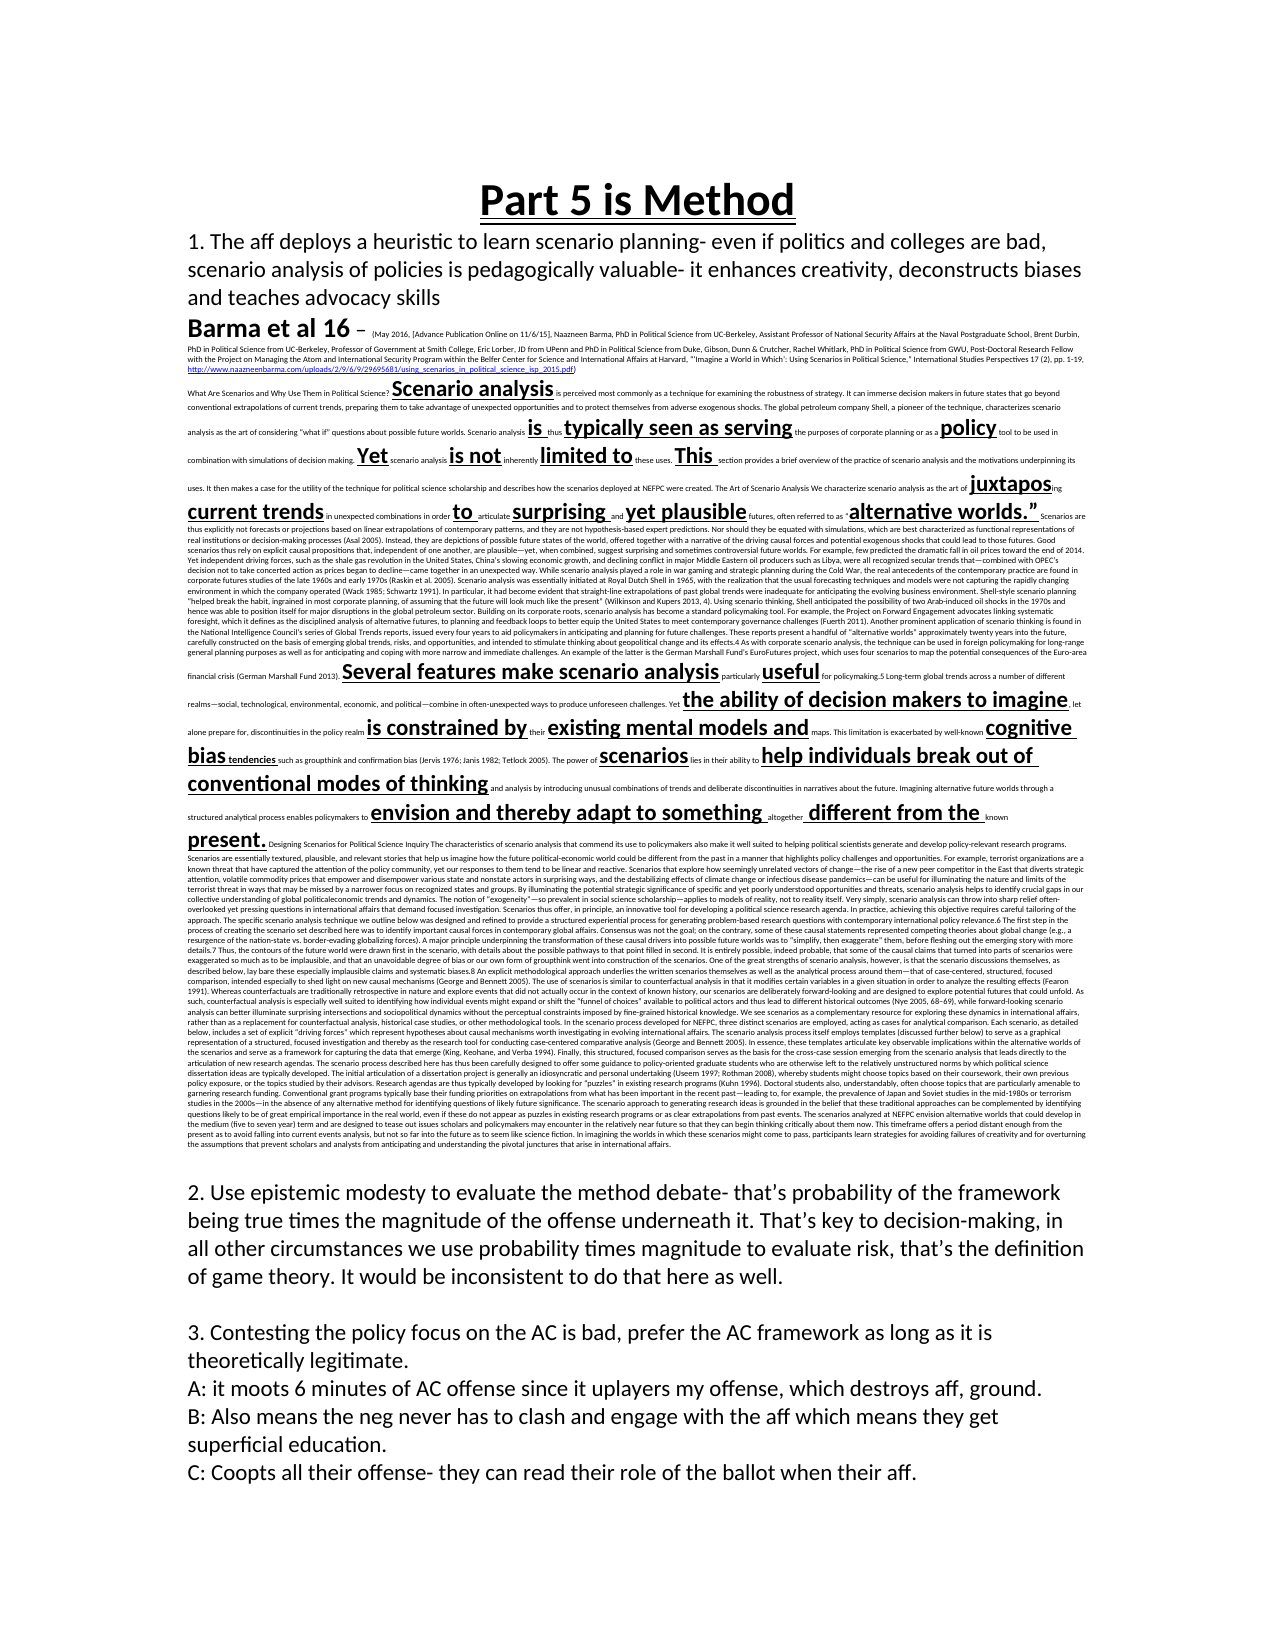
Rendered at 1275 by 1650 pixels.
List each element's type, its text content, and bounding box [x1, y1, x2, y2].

subtitle Part 5 is Method [187, 171, 1087, 227]
text 3. Contesting the policy focus on the AC is bad, prefer the AC framework as long as it is theoretically legitimate. [187, 1318, 1087, 1374]
text B: Also means the neg never has to clash and engage with the aff which means they get superficial education. [187, 1402, 1087, 1458]
text C: Coopts all their offense- they can read their role of the ballot when their aff. [187, 1458, 1087, 1486]
text 1. The aff deploys a heuristic to learn scenario planning- even if politics and colleges are bad, scenario analysis of policies is pedagogically valuable- it enhances creativity, deconstructs biases and teaches advocacy skills [187, 227, 1087, 311]
text 2. Use epistemic modesty to evaluate the method debate- that’s probability of the framework being true times the magnitude of the offense underneath it. That’s key to decision-making, in all other circumstances we use probability times magnitude to evaluate risk, that’s the definition of game theory. It would be inconsistent to do that here as well. [187, 1178, 1087, 1290]
text Barma et al 16 – (May 2016, [Advance Publication Online on 11/6/15], Naazneen Barma, PhD in Political Science from UC-Berkeley, Assistant Professor of National Security Affairs at the Naval Postgraduate School, Brent Durbin, PhD in Political Science from UC-Berkeley, Professor of Government at Smith College, Eric Lorber, JD from UPenn and PhD in Political Science from Duke, Gibson, Dunn & Crutcher, Rachel Whitlark, PhD in Political Science from GWU, Post-Doctoral Research Fellow with the Project on Managing the Atom and International Security Program within the Belfer Center for Science and International Affairs at Harvard, “‘Imagine a World in Which’: Using Scenarios in Political Science,” International Studies Perspectives 17 (2), pp. 1-19, http://www.naazneenbarma.com/uploads/2/9/6/9/29695681/using_scenarios_in_political_science_isp_2015.pdf) [187, 311, 1087, 374]
text A: it moots 6 minutes of AC offense since it uplayers my offense, which destroys aff, ground. [187, 1374, 1087, 1402]
